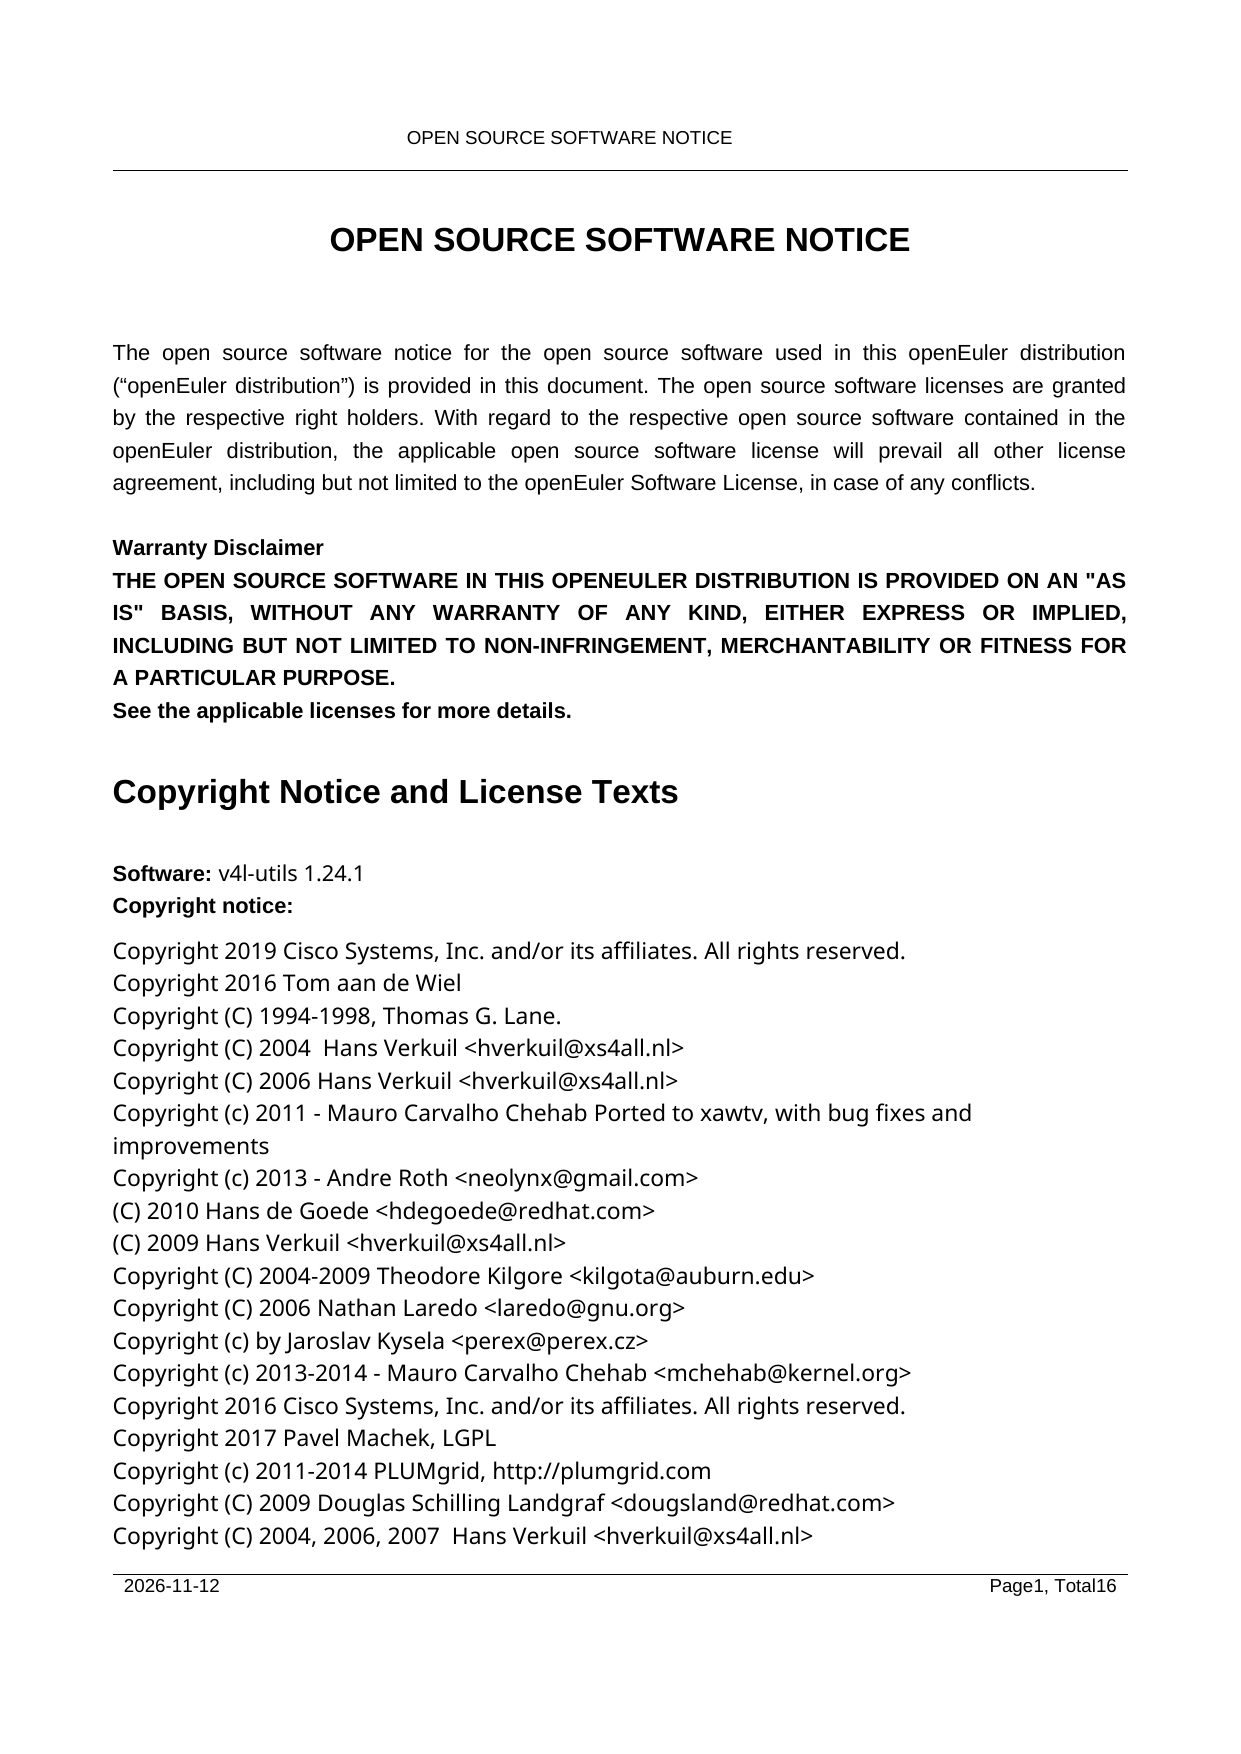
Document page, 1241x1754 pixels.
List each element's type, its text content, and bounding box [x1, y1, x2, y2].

text Copyright notice: [112, 889, 1128, 921]
title Software: v4l-utils 1.24.1 [112, 856, 1128, 889]
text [112, 934, 1128, 1551]
text THE OPEN SOURCE SOFTWARE IN THIS OPENEULER DISTRIBUTION IS PROVIDED ON AN "AS IS" BASIS, WITHOUT ANY WARRANTY OF ANY KIND, EITHER EXPRESS OR IMPLIED, INCLUDING BUT NOT LIMITED TO NON-INFRINGEMENT, MERCHANTABILITY OR FITNESS FOR A PARTICULAR PURPOSE. See the applicable licenses for more details. [112, 564, 1128, 726]
text The open source software notice for the open source software used in this openEuler distribution (“openEuler distribution”) is provided in this document. The open source software licenses are granted by the respective right holders. With regard to the respective open source software contained in the openEuler distribution, the applicable open source software license will prevail all other license agreement, including but not limited to the openEuler Software License, in case of any conflicts. [112, 336, 1128, 499]
text Copyright Notice and License Texts [112, 759, 1128, 824]
text Warranty Disclaimer [112, 531, 1128, 564]
text OPEN SOURCE SOFTWARE NOTICE [112, 206, 1128, 271]
